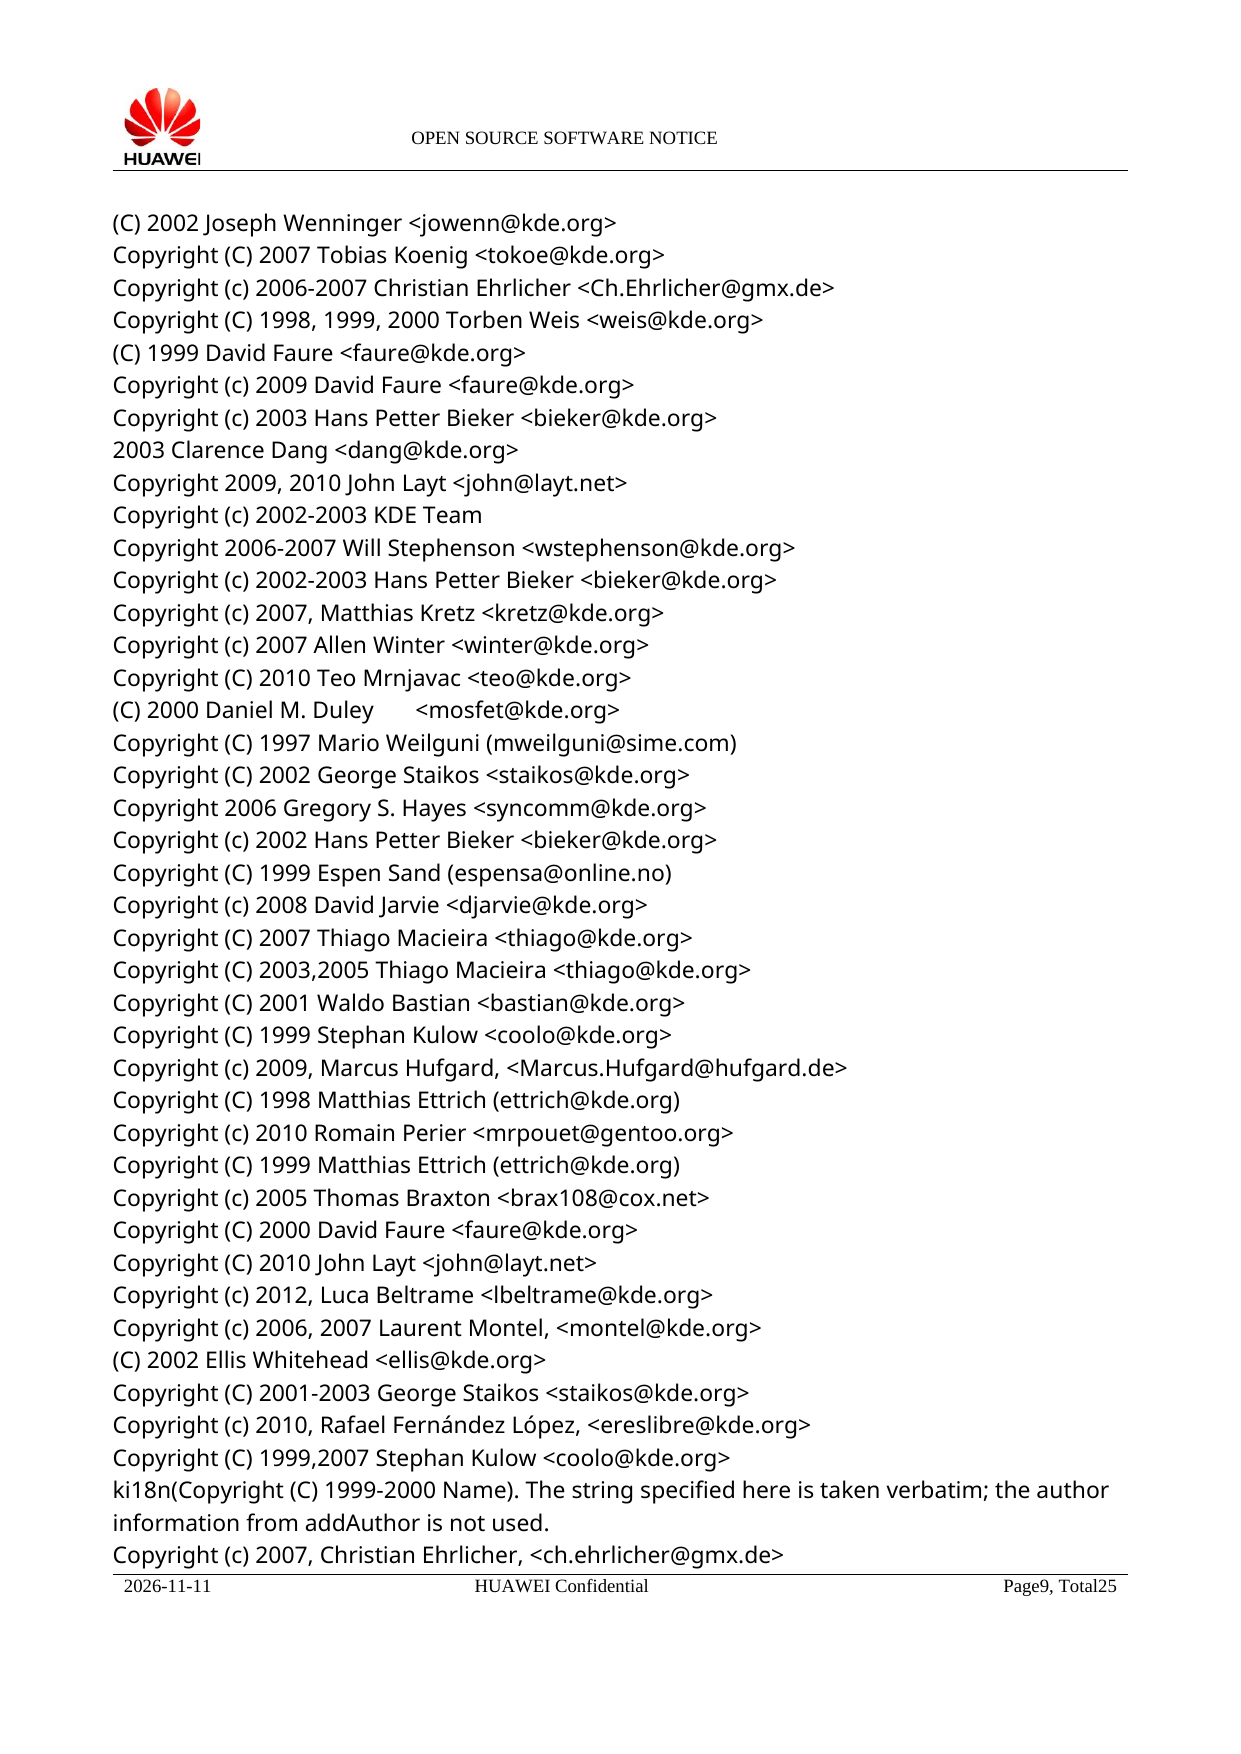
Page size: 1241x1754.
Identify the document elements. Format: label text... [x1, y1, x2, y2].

picture [124, 88, 201, 165]
